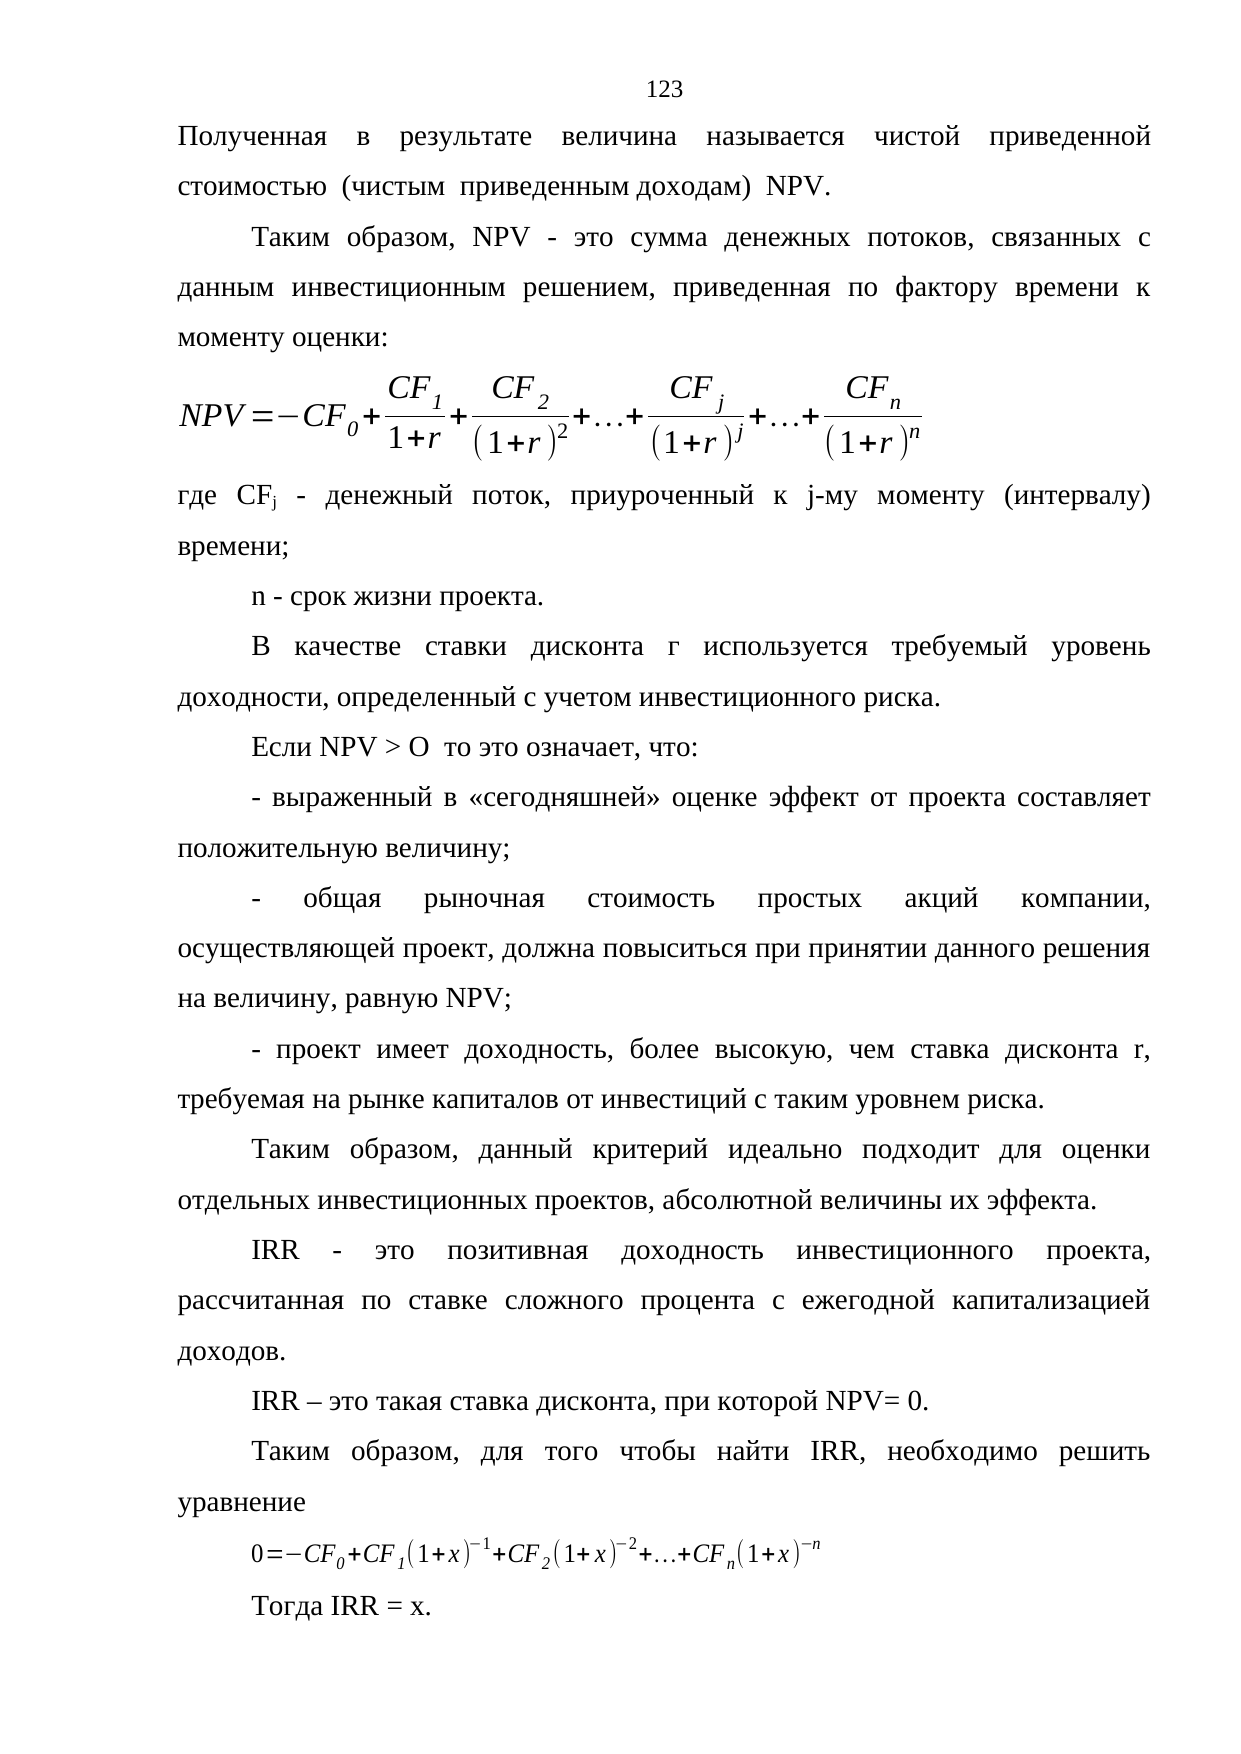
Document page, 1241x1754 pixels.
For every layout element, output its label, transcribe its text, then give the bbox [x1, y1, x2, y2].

text - выраженный в «сегодняшней» оценке эффект от проекта составляет положительную величину; [177, 779, 1152, 863]
text IRR - это позитивная доходность инвестиционного проекта, рассчитанная по ставке сложного процента с ежегодной капитализацией доходов. [177, 1232, 1152, 1366]
text Таким образом, для того чтобы найти IRR, необходимо решить уравнение [177, 1433, 1152, 1517]
text Таким образом, данный критерий идеально подходит для оценки отдельных инвестиционных проектов, абсолютной величины их эффекта. [177, 1132, 1152, 1215]
text IRR – это такая ставка дисконта, при которой NPV= 0. [177, 1383, 1152, 1417]
text В качестве ставки дисконта г используется требуемый уровень доходности, определенный с учетом инвестиционного риска. [177, 628, 1152, 712]
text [177, 118, 1152, 202]
text Тогда IRR = х. [177, 1588, 1152, 1621]
text n - срок жизни проекта. [177, 578, 1152, 612]
text - общая рыночная стоимость простых акций компании, осуществляющей проект, должна повыситься при принятии данного решения на величину, равную NPV; [177, 880, 1152, 1014]
text Таким образом, NPV - это сумма денежных потоков, связанных с данным инвестиционным решением, приведенная по фактору времени к моменту оценки: [177, 219, 1152, 353]
text Если NPV > О то это означает, что: [177, 729, 1152, 763]
text - проект имеет доходность, более высокую, чем ставка дисконта r, требуемая на рынке капиталов от инвестиций с таким уровнем риска. [177, 1031, 1152, 1115]
text где CFj - денежный поток, приуроченный к j-му моменту (интервалу) времени; [177, 477, 1152, 561]
